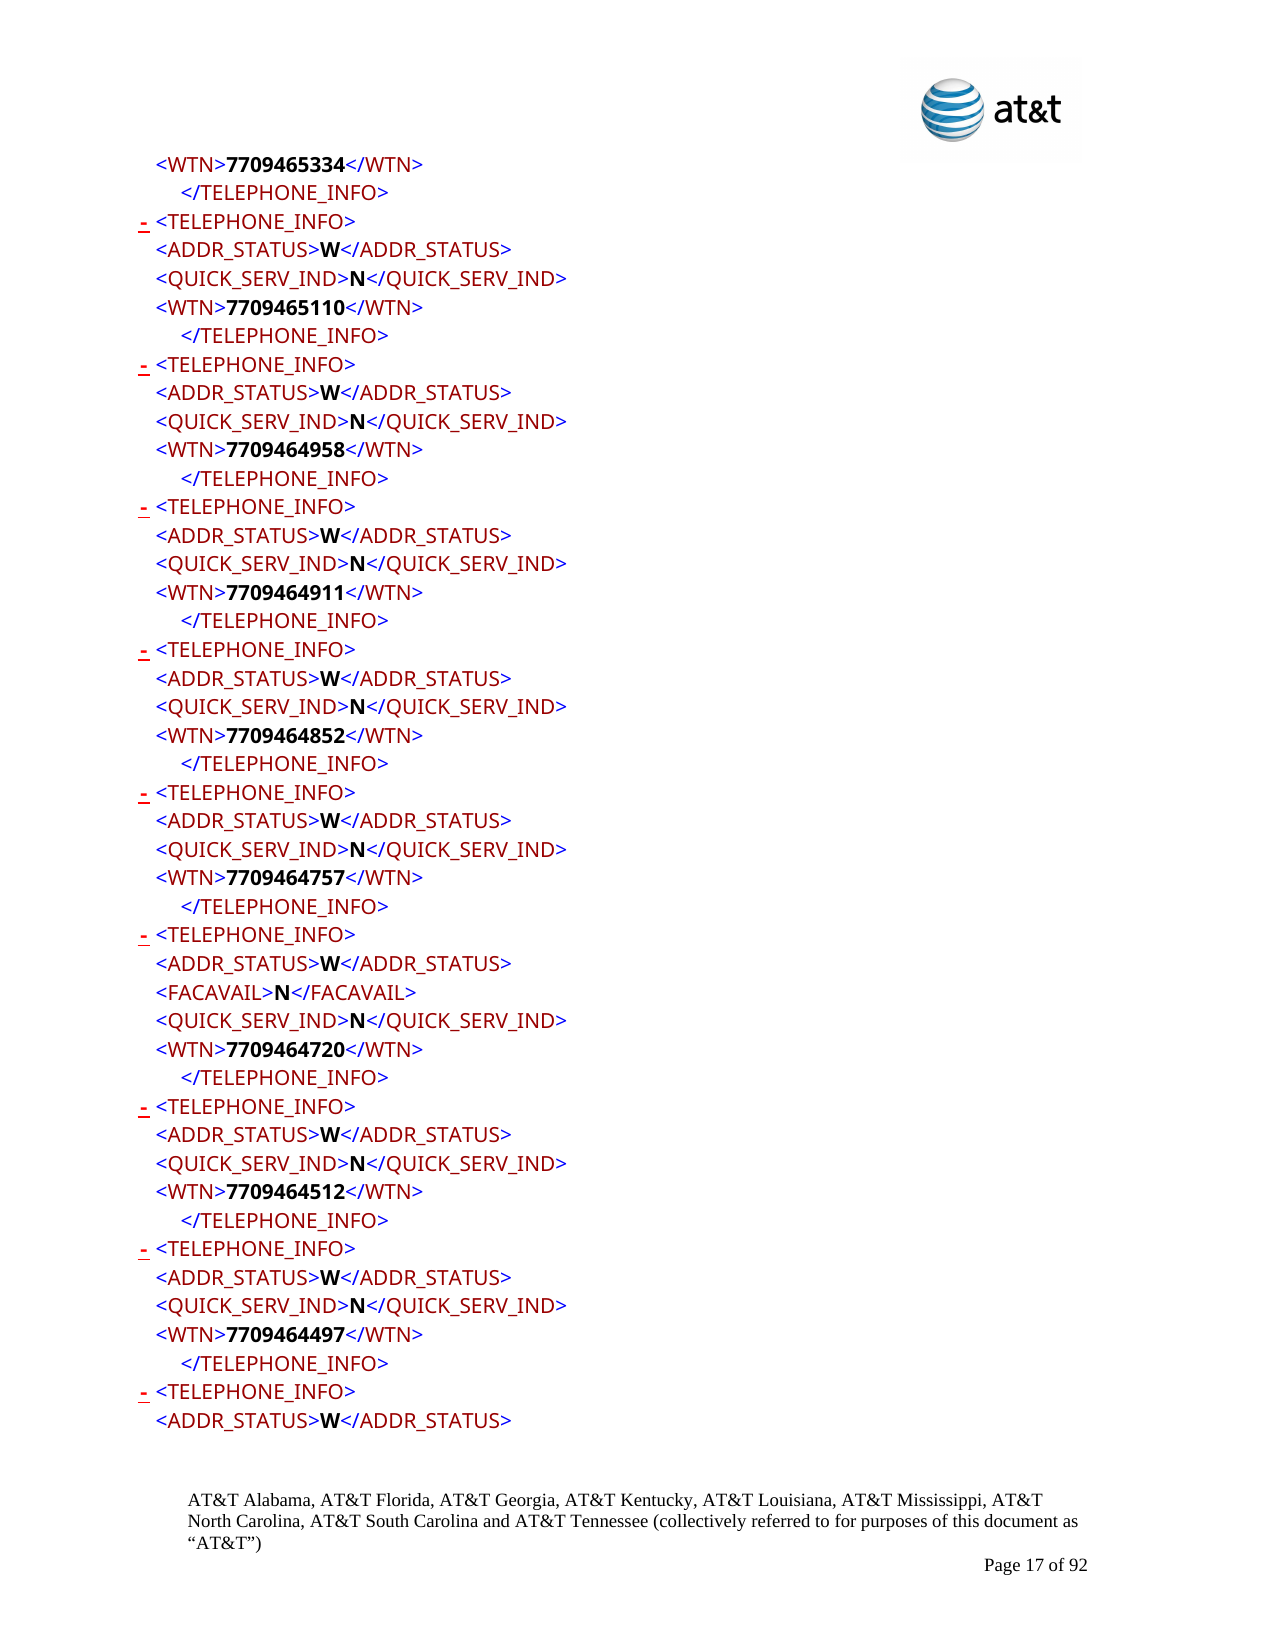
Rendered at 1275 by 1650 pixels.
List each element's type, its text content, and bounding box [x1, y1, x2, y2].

text <QUICK_SERV_IND>N</QUICK_SERV_IND> [137, 835, 1087, 863]
text <WTN>7709464497</WTN> [137, 1320, 1087, 1349]
text <ADDR_STATUS>W</ADDR_STATUS> [137, 521, 1087, 549]
text <WTN>7709464958</WTN> [137, 435, 1087, 464]
text </TELEPHONE_INFO> [162, 1206, 1087, 1234]
text <QUICK_SERV_IND>N</QUICK_SERV_IND> [137, 1006, 1087, 1035]
text <QUICK_SERV_IND>N</QUICK_SERV_IND> [137, 549, 1087, 578]
text - <TELEPHONE_INFO> [137, 635, 1087, 664]
text - <TELEPHONE_INFO> [137, 207, 1087, 236]
text <QUICK_SERV_IND>N</QUICK_SERV_IND> [137, 692, 1087, 721]
text - <TELEPHONE_INFO> [137, 1092, 1087, 1120]
text <WTN>7709464512</WTN> [137, 1177, 1087, 1206]
text <WTN>7709464757</WTN> [137, 863, 1087, 892]
text </TELEPHONE_INFO> [162, 607, 1087, 635]
text <WTN>7709464720</WTN> [137, 1035, 1087, 1063]
text </TELEPHONE_INFO> [162, 464, 1087, 492]
text - <TELEPHONE_INFO> [137, 350, 1087, 378]
text <ADDR_STATUS>W</ADDR_STATUS> [137, 949, 1087, 978]
text </TELEPHONE_INFO> [162, 749, 1087, 778]
text </TELEPHONE_INFO> [162, 321, 1087, 350]
text </TELEPHONE_INFO> [162, 1349, 1087, 1377]
text <WTN>7709464911</WTN> [137, 578, 1087, 607]
text <ADDR_STATUS>W</ADDR_STATUS> [137, 236, 1087, 264]
text <ADDR_STATUS>W</ADDR_STATUS> [137, 1406, 1087, 1434]
text <WTN>7709465110</WTN> [137, 293, 1087, 321]
text <ADDR_STATUS>W</ADDR_STATUS> [137, 378, 1087, 407]
text <QUICK_SERV_IND>N</QUICK_SERV_IND> [137, 1292, 1087, 1320]
text <WTN>7709465334</WTN> [137, 150, 1087, 178]
text </TELEPHONE_INFO> [162, 892, 1087, 921]
text <ADDR_STATUS>W</ADDR_STATUS> [137, 1263, 1087, 1292]
text <ADDR_STATUS>W</ADDR_STATUS> [137, 1120, 1087, 1149]
text - <TELEPHONE_INFO> [137, 921, 1087, 949]
text </TELEPHONE_INFO> [162, 1063, 1087, 1092]
text - <TELEPHONE_INFO> [137, 1234, 1087, 1263]
text - <TELEPHONE_INFO> [137, 1377, 1087, 1406]
picture [900, 57, 1082, 150]
text - <TELEPHONE_INFO> [137, 778, 1087, 806]
text <QUICK_SERV_IND>N</QUICK_SERV_IND> [137, 1149, 1087, 1177]
text - <TELEPHONE_INFO> [137, 492, 1087, 521]
text <ADDR_STATUS>W</ADDR_STATUS> [137, 806, 1087, 835]
text <QUICK_SERV_IND>N</QUICK_SERV_IND> [137, 264, 1087, 293]
text <WTN>7709464852</WTN> [137, 721, 1087, 749]
text <ADDR_STATUS>W</ADDR_STATUS> [137, 664, 1087, 692]
text <FACAVAIL>N</FACAVAIL> [137, 978, 1087, 1006]
text </TELEPHONE_INFO> [162, 178, 1087, 207]
text <QUICK_SERV_IND>N</QUICK_SERV_IND> [137, 407, 1087, 435]
